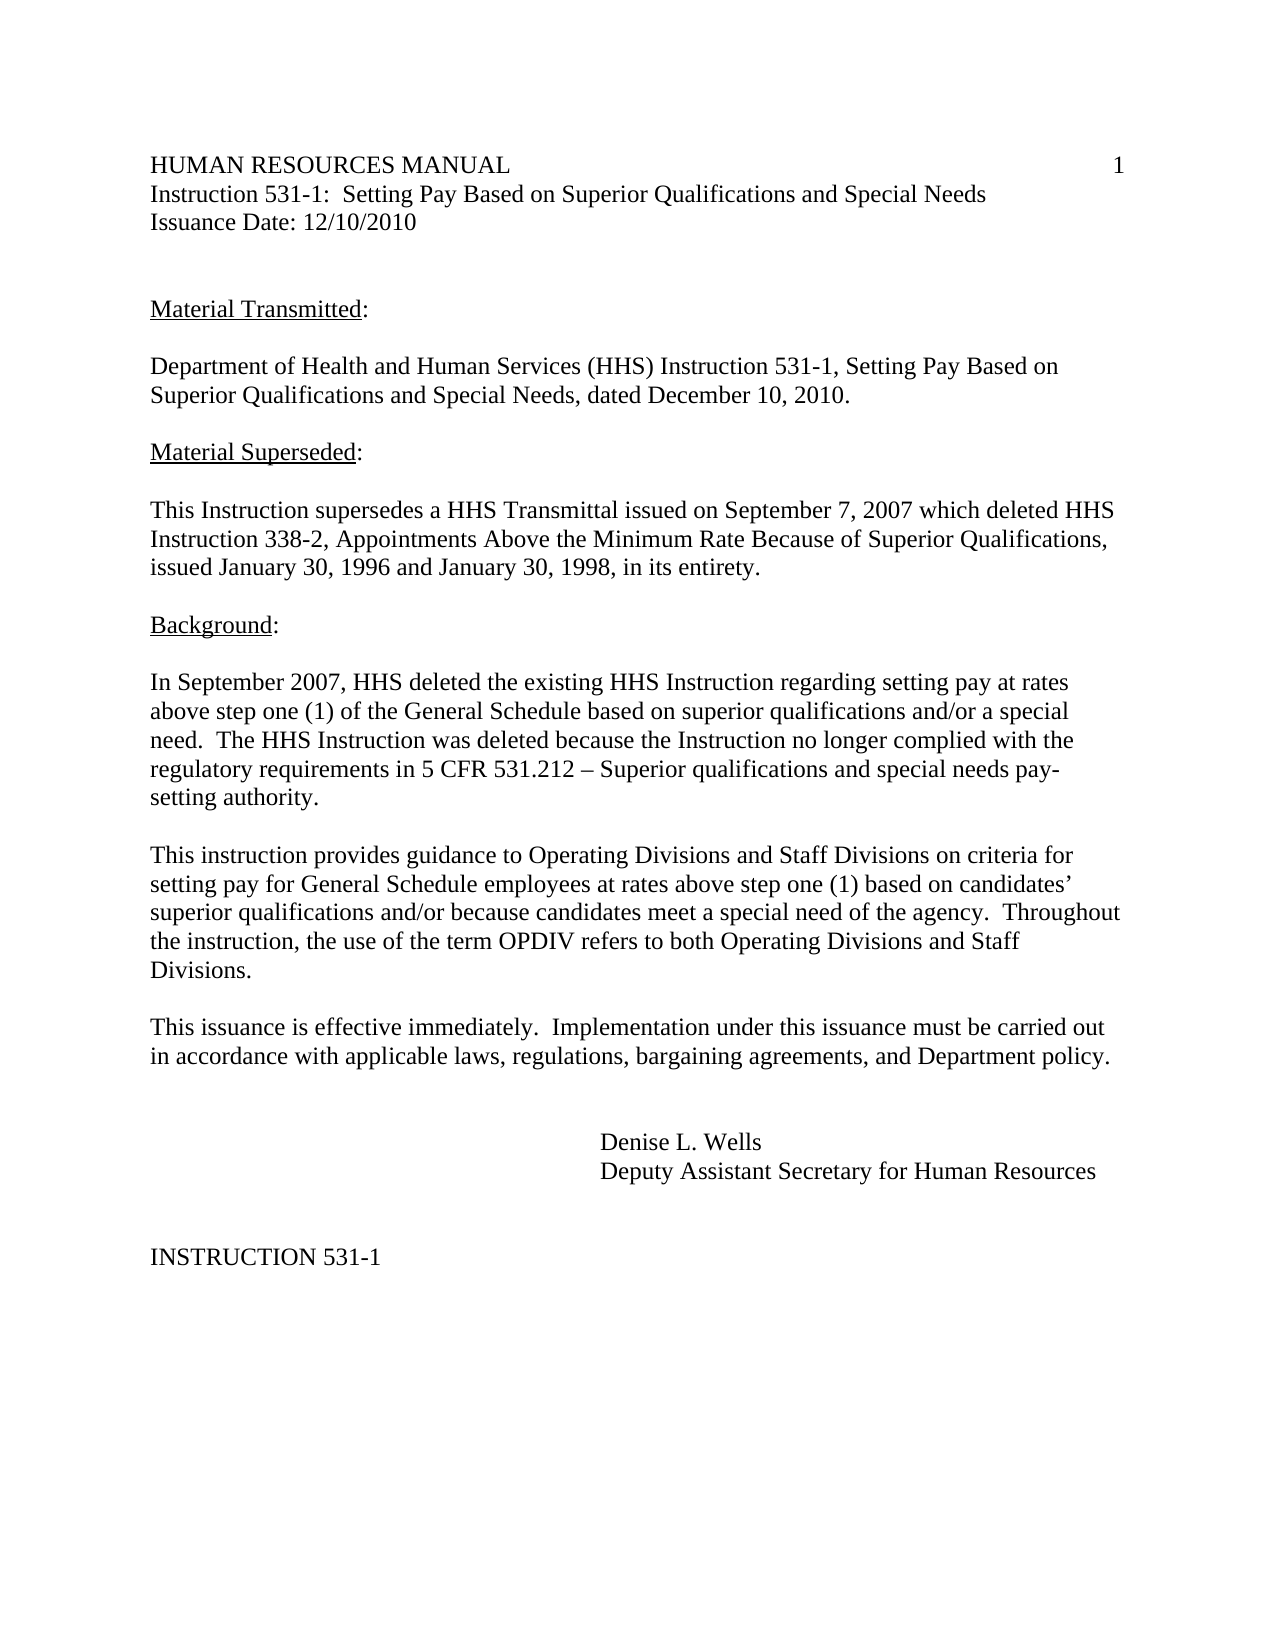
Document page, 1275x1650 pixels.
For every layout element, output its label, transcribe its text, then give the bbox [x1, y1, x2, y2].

text Department of Health and Human Services (HHS) Instruction 531-1, Setting Pay Based on Superior Qualifications and Special Needs, dated December 10, 2010. [150, 351, 1125, 409]
text This issuance is effective immediately. Implementation under this issuance must be carried out in accordance with applicable laws, regulations, bargaining agreements, and Department policy. [150, 1012, 1125, 1070]
text Background: [150, 610, 1125, 639]
text This instruction provides guidance to Operating Divisions and Staff Divisions on criteria for setting pay for General Schedule employees at rates above step one (1) based on candidates’ superior qualifications and/or because candidates meet a special need of the agency. Throughout the instruction, the use of the term OPDIV refers to both Operating Divisions and Staff Divisions. [150, 840, 1125, 984]
text Material Transmitted: [150, 294, 1125, 322]
text Deputy Assistant Secretary for Human Resources [150, 1156, 1125, 1185]
text In September 2007, HHS deleted the existing HHS Instruction regarding setting pay at rates above step one (1) of the General Schedule based on superior qualifications and/or a special need. The HHS Instruction was deleted because the Instruction no longer complied with the regulatory requirements in 5 CFR 531.212 – Superior qualifications and special needs pay-setting authority. [150, 667, 1125, 811]
text This Instruction supersedes a HHS Transmittal issued on September 7, 2007 which deleted HHS Instruction 338-2, Appointments Above the Minimum Rate Because of Superior Qualifications, issued January 30, 1996 and January 30, 1998, in its entirety. [150, 495, 1125, 581]
text Denise L. Wells [150, 1127, 1125, 1156]
text INSTRUCTION 531-1 [150, 1242, 1125, 1271]
text Material Superseded: [150, 437, 1125, 466]
